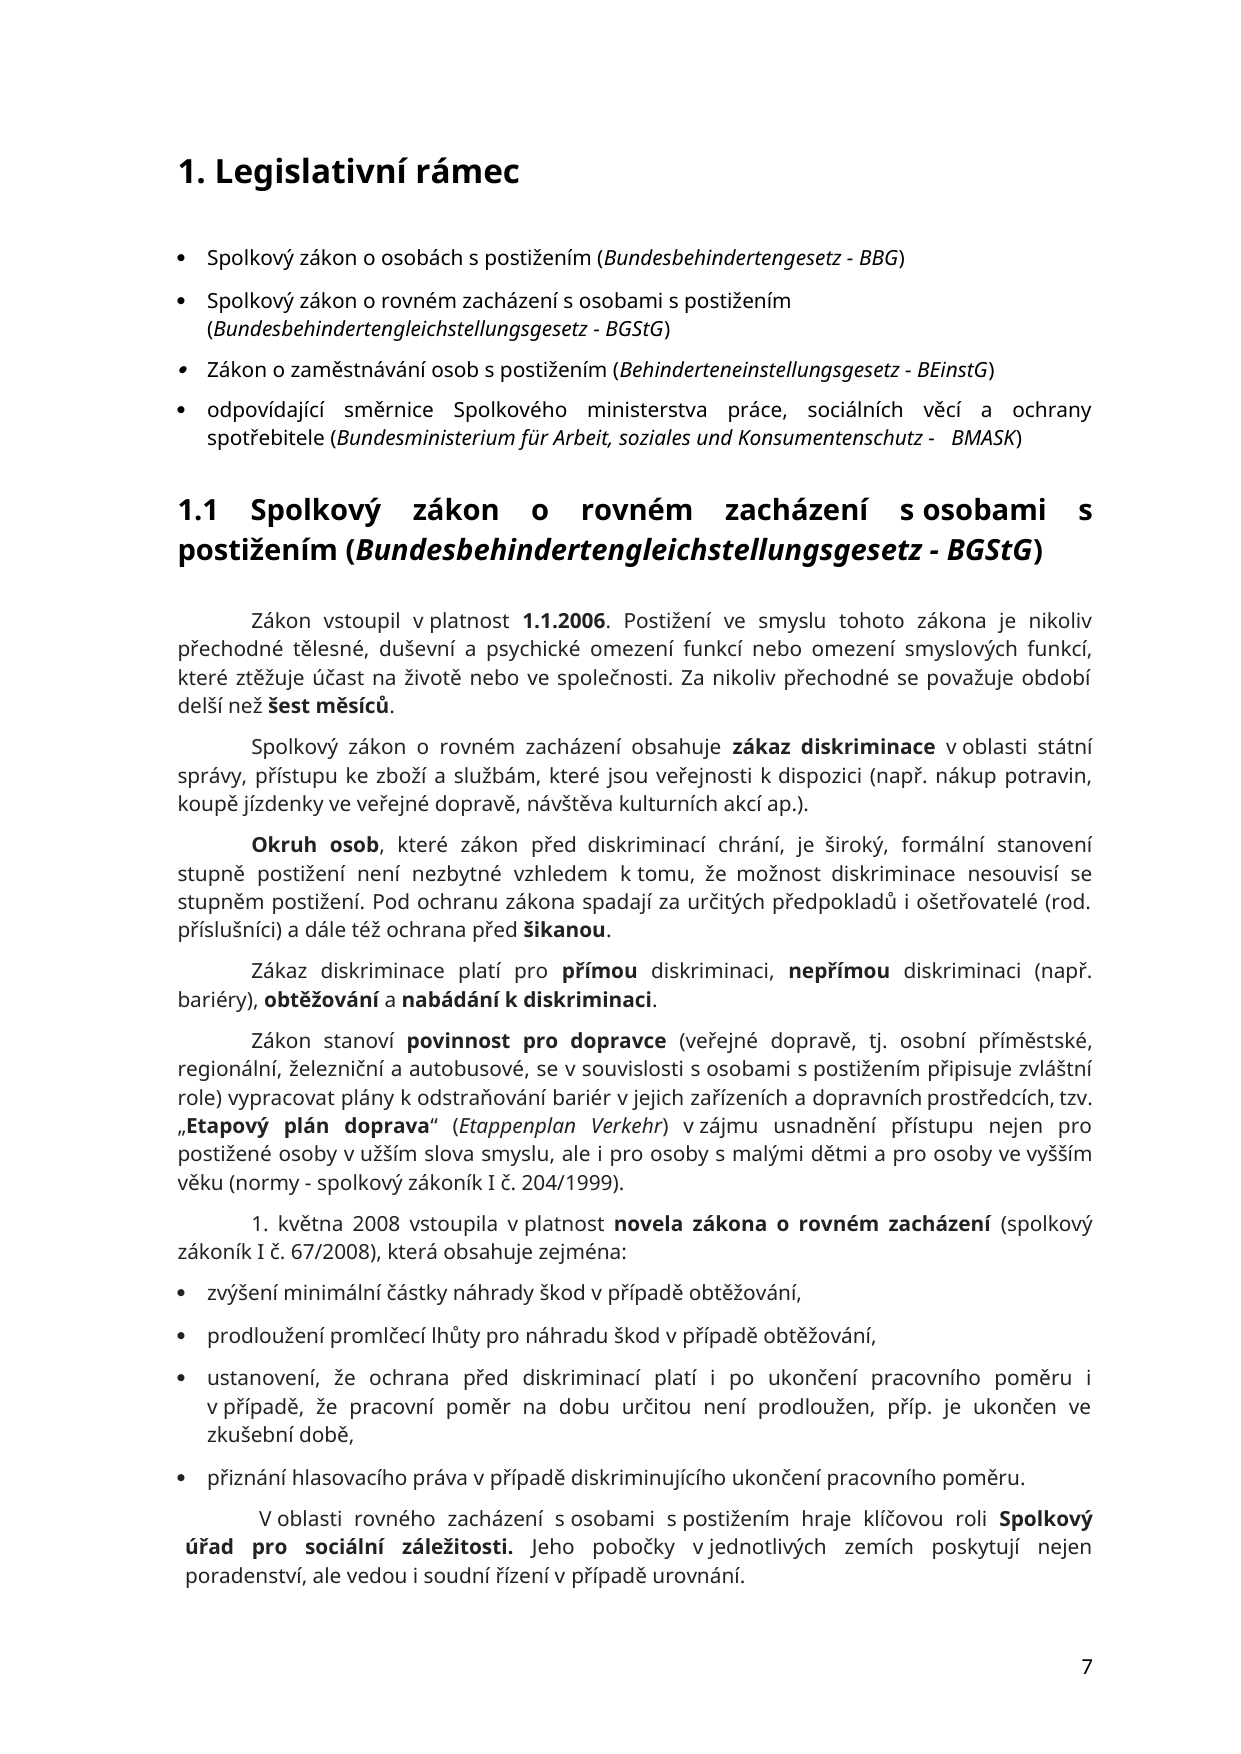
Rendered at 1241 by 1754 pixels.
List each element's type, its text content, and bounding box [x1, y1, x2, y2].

list ustanovení, že ochrana před diskriminací platí i po ukončení pracovního poměru i v případě, že pracovní poměr na dobu určitou není prodloužen, příp. je ukončen ve zkušební době, [177, 1363, 1092, 1449]
subtitle 1.1 Spolkový zákon o rovném zacházení s osobami s postižením (Bundesbehindertengleichstellungsgesetz - BGStG) [177, 489, 1092, 569]
text (Bundesbehindertengleichstellungsgesetz - BGStG) [207, 314, 1092, 343]
text V oblasti rovného zacházení s osobami s postižením hraje klíčovou roli Spolkový úřad pro sociální záležitosti. Jeho pobočky v jednotlivých zemích poskytují nejen poradenství, ale vedou i soudní řízení v případě urovnání. [185, 1504, 1092, 1589]
text Zákaz diskriminace platí pro přímou diskriminaci, nepřímou diskriminaci (např. bariéry), obtěžování a nabádání k diskriminaci. [177, 956, 1092, 1013]
list Spolkový zákon o rovném zacházení s osobami s postižením [177, 286, 1092, 314]
list Spolkový zákon o osobách s postižením (Bundesbehindertengesetz - BBG) [177, 243, 1092, 272]
list Zákon o zaměstnávání osob s postižením (Behinderteneinstellungsgesetz - BEinstG) [177, 355, 1092, 383]
list zvýšení minimální částky náhrady škod v případě obtěžování, [177, 1278, 1092, 1307]
list odpovídající směrnice Spolkového ministerstva práce, sociálních věcí a ochrany spotřebitele (Bundesministerium für Arbeit, soziales und Konsumentenschutz - BMASK) [177, 395, 1092, 452]
subtitle 1. Legislativní rámec [177, 148, 1092, 193]
list prodloužení promlčecí lhůty pro náhradu škod v případě obtěžování, [177, 1321, 1092, 1349]
text 1. května 2008 vstoupila v platnost novela zákona o rovném zacházení (spolkový zákoník I č. 67/2008), která obsahuje zejména: [177, 1209, 1092, 1266]
list přiznání hlasovacího práva v případě diskriminujícího ukončení pracovního poměru. [177, 1463, 1092, 1491]
text Okruh osob, které zákon před diskriminací chrání, je široký, formální stanovení stupně postižení není nezbytné vzhledem k tomu, že možnost diskriminace nesouvisí se stupněm postižení. Pod ochranu zákona spadají za určitých předpokladů i ošetřovatelé (rod. příslušníci) a dále též ochrana před šikanou. [177, 830, 1092, 944]
text Spolkový zákon o rovném zacházení obsahuje zákaz diskriminace v oblasti státní správy, přístupu ke zboží a službám, které jsou veřejnosti k dispozici (např. nákup potravin, koupě jízdenky ve veřejné dopravě, návštěva kulturních akcí ap.). [177, 732, 1092, 818]
text Zákon vstoupil v platnost 1.1.2006. Postižení ve smyslu tohoto zákona je nikoliv přechodné tělesné, duševní a psychické omezení funkcí nebo omezení smyslových funkcí, které ztěžuje účast na životě nebo ve společnosti. Za nikoliv přechodné se považuje období delší než šest měsíců. [177, 606, 1092, 720]
text Zákon stanoví povinnost pro dopravce (veřejné dopravě, tj. osobní příměstské, regionální, železniční a autobusové, se v souvislosti s osobami s postižením připisuje zvláštní role) vypracovat plány k odstraňování bariér v jejich zařízeních a dopravních prostředcích, tzv. „Etapový plán doprava“ (Etappenplan Verkehr) v zájmu usnadnění přístupu nejen pro postižené osoby v užším slova smyslu, ale i pro osoby s malými dětmi a pro osoby ve vyšším věku (normy - spolkový zákoník I č. 204/1999). [177, 1026, 1092, 1196]
